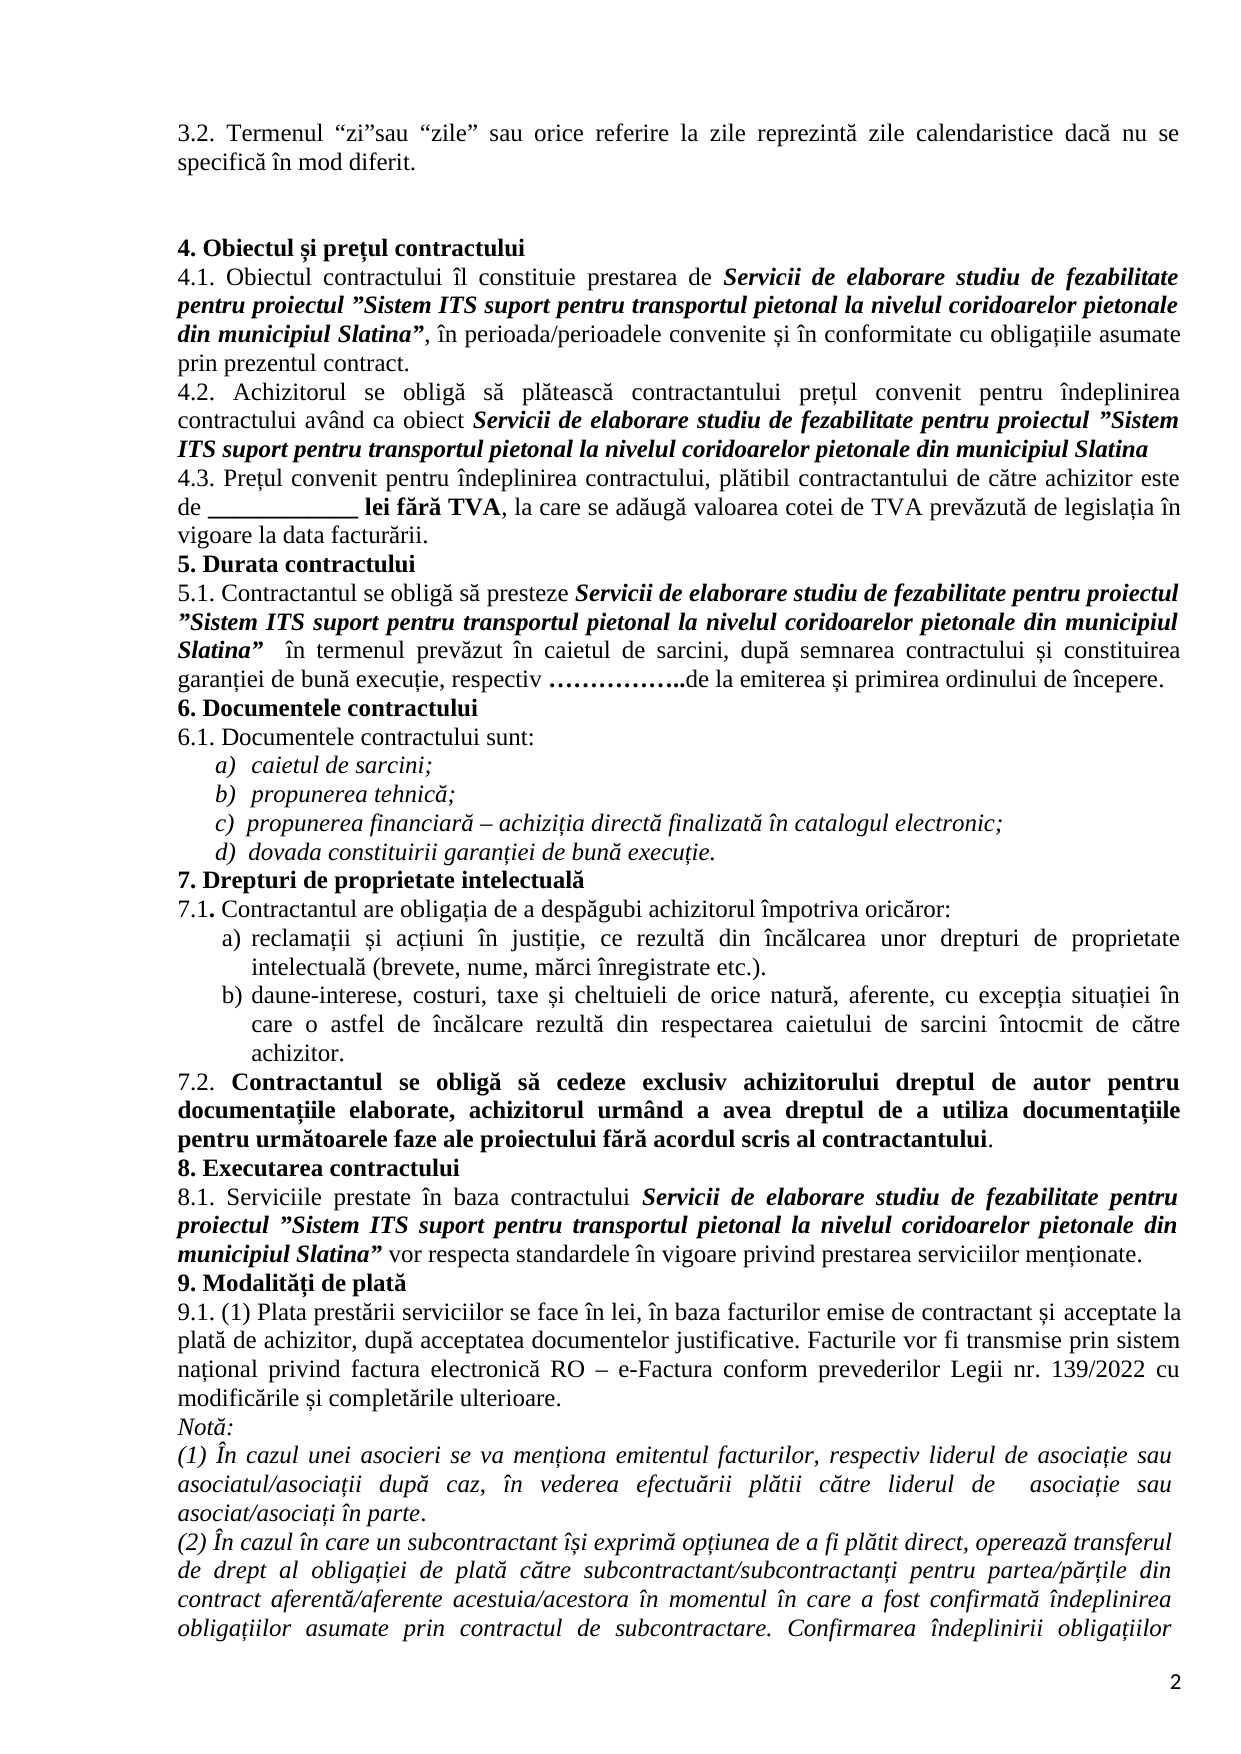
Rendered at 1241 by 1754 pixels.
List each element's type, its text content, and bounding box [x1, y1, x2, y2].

text 7. Drepturi de proprietate intelectuală [177, 866, 1181, 894]
text 5.1. Contractantul se obligă să presteze Servicii de elaborare studiu de fezabilitate pentru proiectul ”Sistem ITS suport pentru transportul pietonal la nivelul coridoarelor pietonale din municipiul Slatina” în termenul prevăzut în caietul de sarcini, după semnarea contractului și constituirea garanției de bună execuție, respectiv ……………..de la emiterea și primirea ordinului de începere. [177, 578, 1181, 693]
text 4.1. Obiectul contractului îl constituie prestarea de Servicii de elaborare studiu de fezabilitate pentru proiectul ”Sistem ITS suport pentru transportul pietonal la nivelul coridoarelor pietonale din municipiul Slatina”, în perioada/perioadele convenite și în conformitate cu obligațiile asumate prin prezentul contract. [177, 262, 1181, 377]
list daune-interese, costuri, taxe și cheltuieli de orice natură, aferente, cu excepția situației în care o astfel de încălcare rezultă din respectarea caietului de sarcini întocmit de către achizitor. [222, 981, 1181, 1067]
list caietul de sarcini; [215, 751, 1181, 779]
text 7.1. Contractantul are obligația de a despăgubi achizitorul împotriva oricăror: [177, 894, 1181, 923]
text 4. Obiectul și prețul contractului [177, 233, 1181, 262]
text c) propunerea financiară – achiziția directă finalizată în catalogul electronic; [215, 808, 1181, 837]
text 4.3. Prețul convenit pentru îndeplinirea contractului, plătibil contractantului de către achizitor este de ____________ lei fără TVA, la care se adăugă valoarea cotei de TVA prevăzută de legislația în vigoare la data facturării. [177, 463, 1181, 549]
text (1) În cazul unei asocieri se va menționa emitentul facturilor, respectiv liderul de asociație sau asociatul/asociații după caz, în vederea efectuării plătii către liderul de asociație sau asociat/asociați în parte. [177, 1441, 1175, 1527]
text 6. Documentele contractului [177, 693, 1181, 722]
text 8.1. Serviciile prestate în baza contractului Servicii de elaborare studiu de fezabilitate pentru proiectul ”Sistem ITS suport pentru transportul pietonal la nivelul coridoarelor pietonale din municipiul Slatina” vor respecta standardele în vigoare privind prestarea serviciilor menționate. [177, 1182, 1181, 1268]
text 7.2. Contractantul se obligă să cedeze exclusiv achizitorului dreptul de autor pentru documentațiile elaborate, achizitorul urmând a avea dreptul de a utiliza documentațiile pentru următoarele faze ale proiectului fără acordul scris al contractantului. [177, 1067, 1181, 1153]
text 3.2. Termenul “zi”sau “zile” sau orice referire la zile reprezintă zile calendaristice dacă nu se specifică în mod diferit. [177, 118, 1181, 176]
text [177, 1527, 1175, 1642]
text 6.1. Documentele contractului sunt: [177, 722, 1181, 751]
text 4.2. Achizitorul se obligă să plătească contractantului prețul convenit pentru îndeplinirea contractului având ca obiect Servicii de elaborare studiu de fezabilitate pentru proiectul ”Sistem ITS suport pentru transportul pietonal la nivelul coridoarelor pietonale din municipiul Slatina [177, 377, 1181, 463]
text d) dovada constituirii garanției de bună execuție. [215, 837, 1170, 866]
text Notă: [177, 1412, 1175, 1441]
list reclamații și acțiuni în justiție, ce rezultă din încălcarea unor drepturi de proprietate intelectuală (brevete, nume, mărci înregistrate etc.). [222, 923, 1181, 981]
text 9.1. (1) Plata prestării serviciilor se face în lei, în baza facturilor emise de contractant și acceptate la plată de achizitor, după acceptatea documentelor justificative. Facturile vor fi transmise prin sistem național privind factura electronică RO – e-Factura conform prevederilor Legii nr. 139/2022 cu modificările și completările ulterioare. [177, 1297, 1181, 1412]
text 8. Executarea contractului [177, 1153, 1181, 1182]
text 9. Modalități de plată [177, 1268, 1181, 1297]
list propunerea tehnică; [215, 779, 1181, 808]
text 5. Durata contractului [177, 549, 1181, 578]
